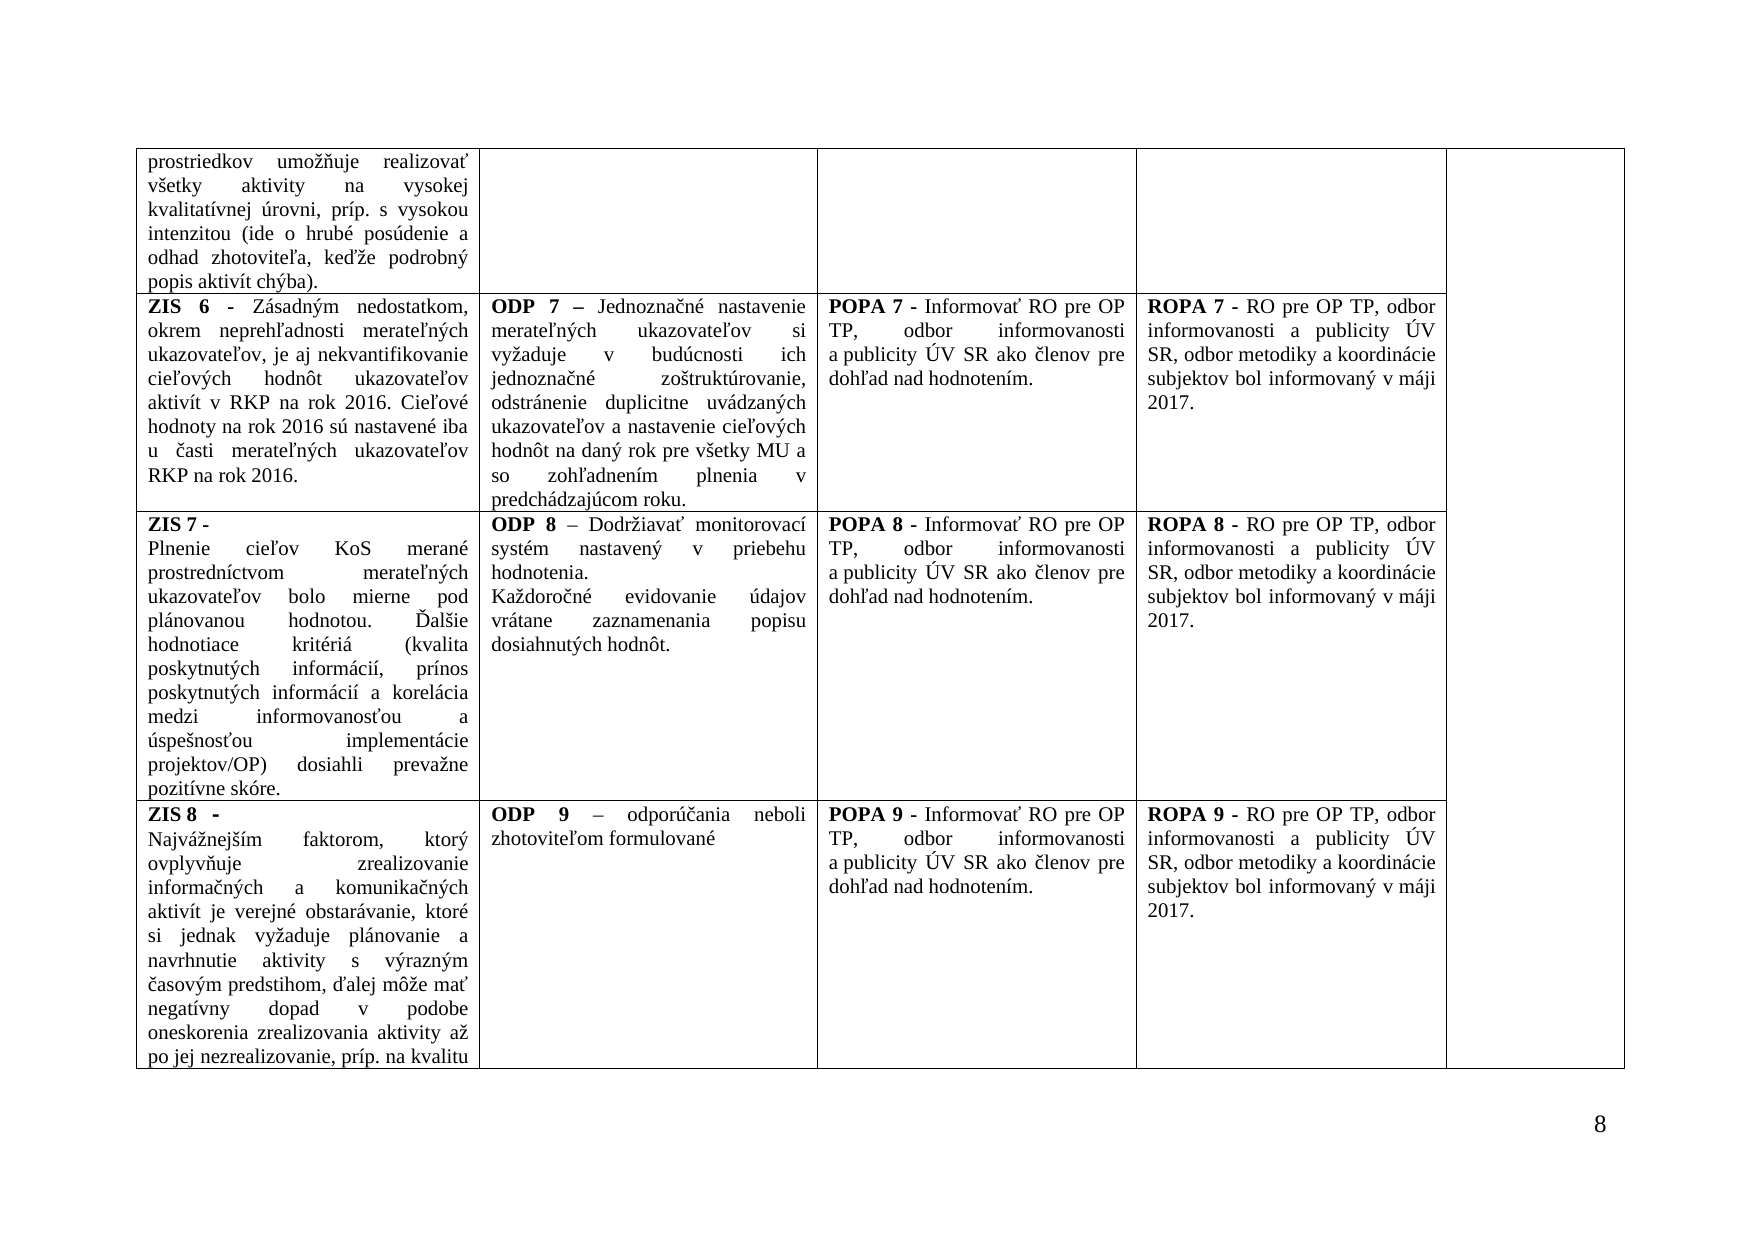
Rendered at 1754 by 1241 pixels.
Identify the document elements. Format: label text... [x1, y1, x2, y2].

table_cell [137, 149, 479, 293]
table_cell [1137, 801, 1446, 1068]
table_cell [137, 801, 479, 1068]
table_cell POPA 7 - Informovať RO pre OP TP, odbor informovanosti a publicity ÚV SR ako členov pre dohľad nad hodnotením. [818, 294, 1136, 511]
table_cell ROPA 8 - RO pre OP TP, odbor informovanosti a publicity ÚV SR, odbor metodiky a koordinácie subjektov bol informovaný v máji 2017. [1137, 512, 1446, 800]
table_cell ZIS 6 - Zásadným nedostatkom, okrem neprehľadnosti merateľných ukazovateľov, je aj nekvantifikovanie cieľových hodnôt ukazovateľov aktivít v RKP na rok 2016. Cieľové hodnoty na rok 2016 sú nastavené iba u časti merateľných ukazovateľov RKP na rok 2016. [137, 294, 479, 511]
table_cell ODP 8 – Dodržiavať monitorovací systém nastavený v priebehu hodnotenia. Každoročné evidovanie údajov vrátane zaznamenania popisu dosiahnutých hodnôt. [480, 512, 817, 800]
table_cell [1137, 149, 1446, 293]
table_cell POPA 8 - Informovať RO pre OP TP, odbor informovanosti a publicity ÚV SR ako členov pre dohľad nad hodnotením. [818, 512, 1136, 800]
table_cell ZIS 7 - Plnenie cieľov KoS merané prostredníctvom merateľných ukazovateľov bolo mierne pod plánovanou hodnotou. Ďalšie hodnotiace kritériá (kvalita poskytnutých informácií, prínos poskytnutých informácií a korelácia medzi informovanosťou a úspešnosťou implementácie projektov/OP) dosiahli prevažne pozitívne skóre. [137, 512, 479, 800]
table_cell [818, 149, 1136, 293]
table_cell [480, 149, 817, 293]
table_cell ODP 7 – Jednoznačné nastavenie merateľných ukazovateľov si vyžaduje v budúcnosti ich jednoznačné zoštruktúrovanie, odstránenie duplicitne uvádzaných ukazovateľov a nastavenie cieľových hodnôt na daný rok pre všetky MU a so zohľadnením plnenia v predchádzajúcom roku. [480, 294, 817, 511]
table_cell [480, 801, 817, 1068]
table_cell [818, 801, 1136, 1068]
table_cell ROPA 7 - RO pre OP TP, odbor informovanosti a publicity ÚV SR, odbor metodiky a koordinácie subjektov bol informovaný v máji 2017. [1137, 294, 1446, 511]
